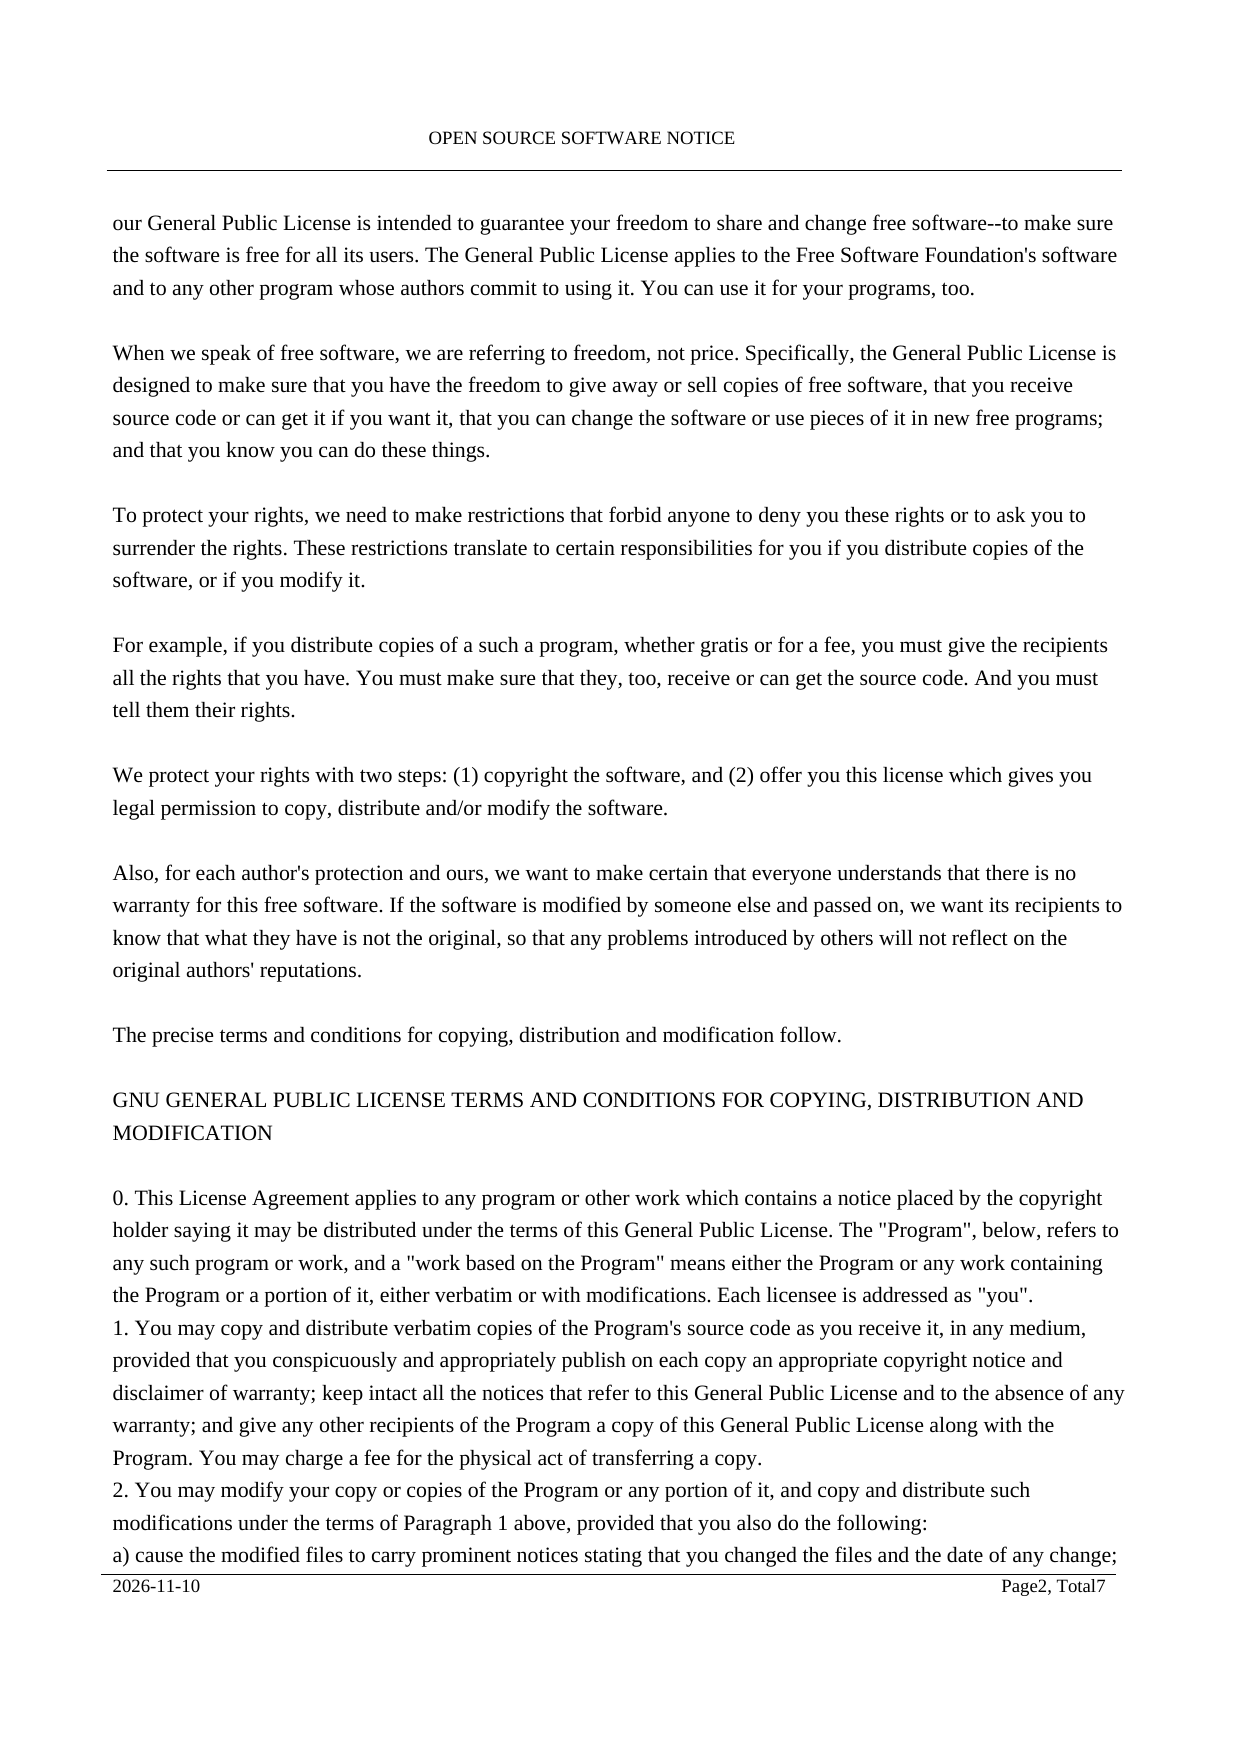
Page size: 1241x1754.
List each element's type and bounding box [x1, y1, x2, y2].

text [112, 206, 1128, 1571]
